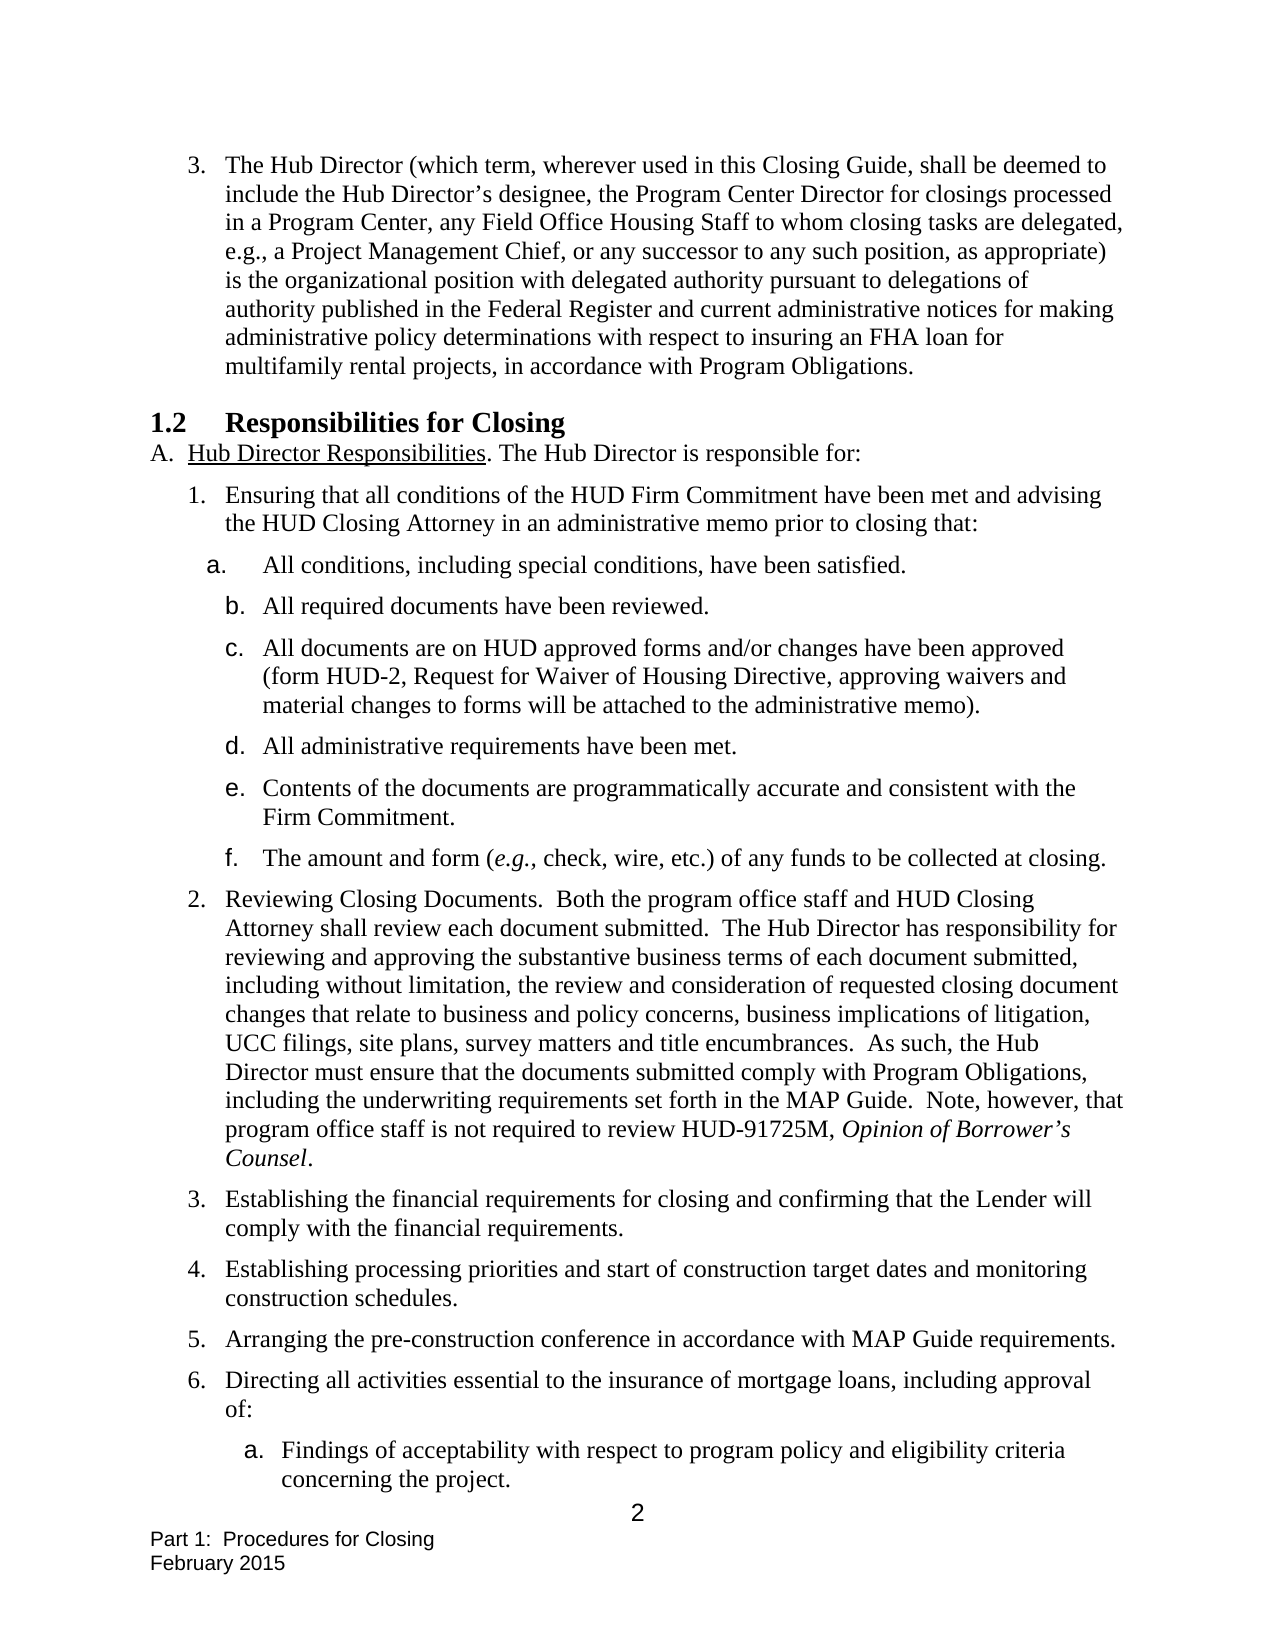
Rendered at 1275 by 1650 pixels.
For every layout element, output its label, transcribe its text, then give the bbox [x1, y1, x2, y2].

subtitle Directing all activities essential to the insurance of mortgage loans, including approval of: [187, 1365, 1125, 1423]
subtitle Establishing the financial requirements for closing and confirming that the Lender will comply with the financial requirements. [187, 1184, 1125, 1242]
subtitle Findings of acceptability with respect to program policy and eligibility criteria concerning the project. [244, 1435, 1125, 1493]
subtitle All documents are on HUD approved forms and/or changes have been approved (form HUD-2, Request for Waiver of Housing Directive, approving waivers and material changes to forms will be attached to the administrative memo). [225, 632, 1125, 719]
subtitle All required documents have been reviewed. [225, 591, 1125, 620]
subtitle The amount and form (e.g., check, wire, etc.) of any funds to be collected at closing. [225, 843, 1125, 872]
subtitle Establishing processing priorities and start of construction target dates and monitoring construction schedules. [187, 1254, 1125, 1312]
subtitle Ensuring that all conditions of the HUD Firm Commitment have been met and advising the HUD Closing Attorney in an administrative memo prior to closing that: [187, 480, 1125, 537]
subtitle Arranging the pre-construction conference in accordance with MAP Guide requirements. [187, 1324, 1125, 1353]
subtitle 1.2 Responsibilities for Closing [150, 405, 1125, 438]
subtitle The Hub Director (which term, wherever used in this Closing Guide, shall be deemed to include the Hub Director’s designee, the Program Center Director for closings processed in a Program Center, any Field Office Housing Staff to whom closing tasks are delegated, e.g., a Project Management Chief, or any successor to any such position, as appropriate) is the organizational position with delegated authority pursuant to delegations of authority published in the Federal Register and current administrative notices for making administrative policy determinations with respect to insuring an FHA loan for multifamily rental projects, in accordance with Program Obligations. [187, 150, 1125, 380]
subtitle Reviewing Closing Documents. Both the program office staff and HUD Closing Attorney shall review each document submitted. The Hub Director has responsibility for reviewing and approving the substantive business terms of each document submitted, including without limitation, the review and consideration of requested closing document changes that relate to business and policy concerns, business implications of litigation, UCC filings, site plans, survey matters and title encumbrances. As such, the Hub Director must ensure that the documents submitted comply with Program Obligations, including the underwriting requirements set forth in the MAP Guide. Note, however, that program office staff is not required to review HUD-91725M, Opinion of Borrower’s Counsel. [187, 884, 1125, 1172]
subtitle Contents of the documents are programmatically accurate and consistent with the Firm Commitment. [225, 773, 1125, 830]
subtitle All administrative requirements have been met. [225, 731, 1125, 760]
subtitle All conditions, including special conditions, have been satisfied. [206, 550, 1125, 579]
subtitle Hub Director Responsibilities. The Hub Director is responsible for: [150, 438, 1125, 467]
